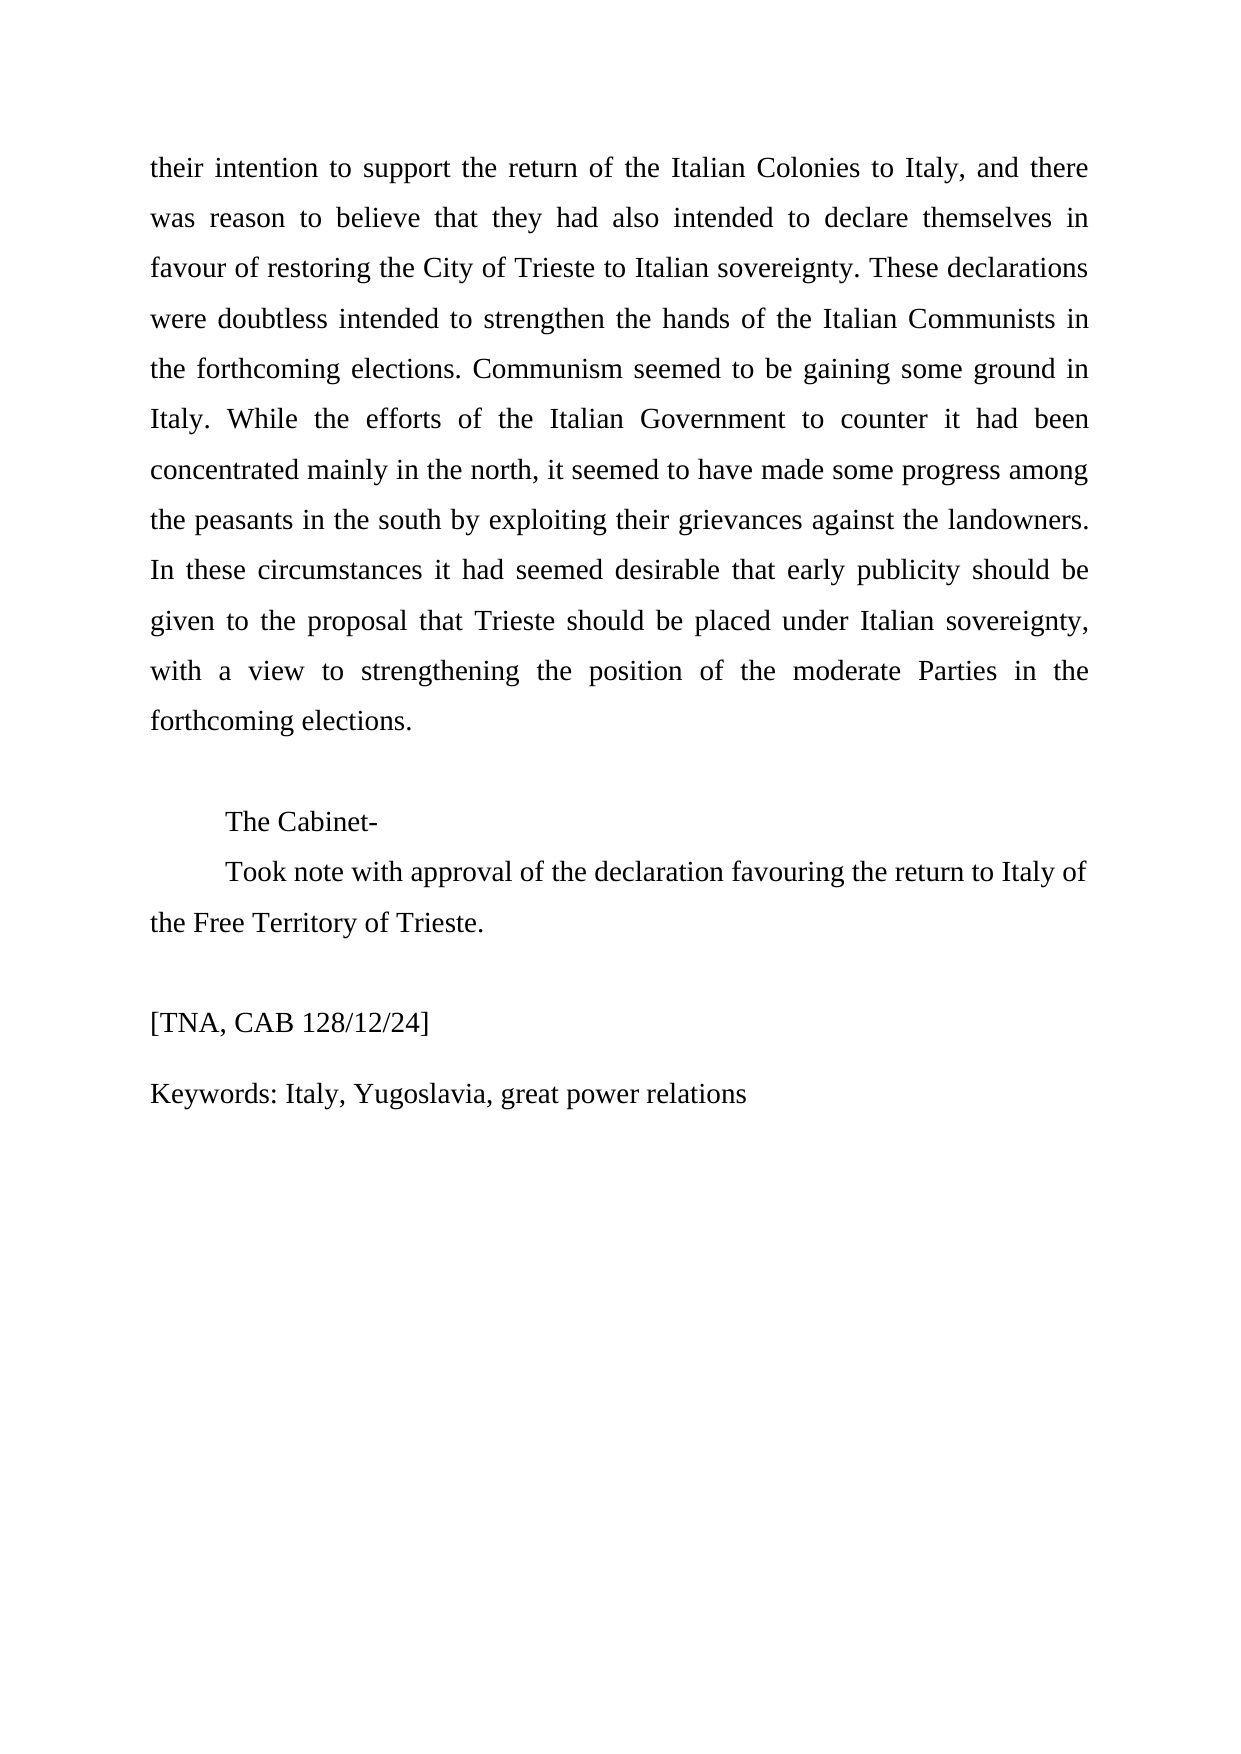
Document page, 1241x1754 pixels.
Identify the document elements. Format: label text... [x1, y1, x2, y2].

text [TNA, CAB 128/12/24] [150, 1005, 1090, 1039]
text Took note with approval of the declaration favouring the return to Italy of the Free Territory of Trieste. [150, 854, 1090, 938]
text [150, 150, 1090, 737]
text The Cabinet- [150, 804, 1090, 838]
text Keywords: Italy, Yugoslavia, great power relations [150, 1076, 1090, 1110]
